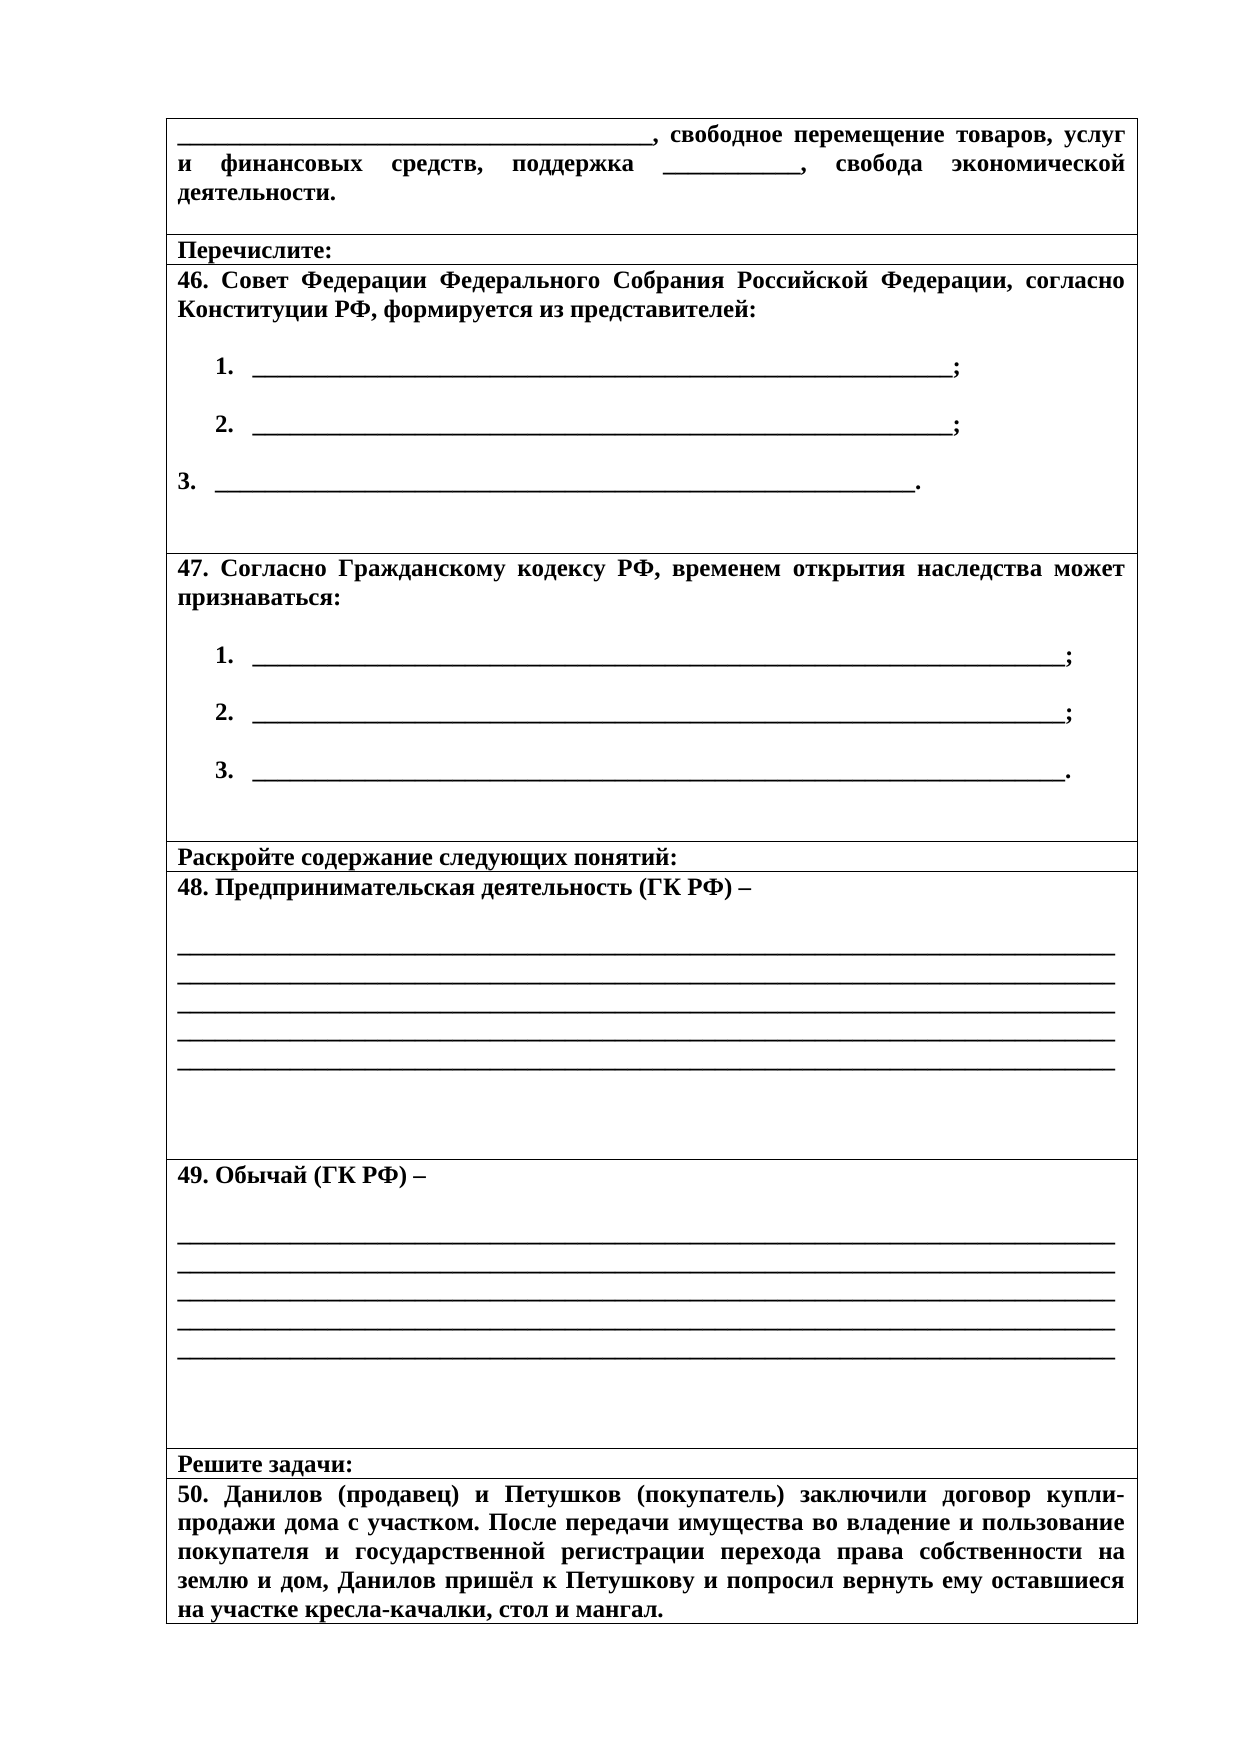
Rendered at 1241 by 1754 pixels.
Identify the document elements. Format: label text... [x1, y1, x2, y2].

table_cell 47. Согласно Гражданскому кодексу РФ, временем открытия наследства может признаваться: _________________________________________________________________; _________________________________________________________________; _________________________________________________________________. [167, 554, 1137, 841]
table_cell Решите задачи: [167, 1449, 1137, 1478]
table_cell 46. Совет Федерации Федерального Собрания Российской Федерации, согласно Конституции РФ, формируется из представителей: ________________________________________________________; ________________________________________________________; 3. ________________________________________________________. [167, 265, 1137, 552]
table_cell Перечислите: [167, 235, 1137, 264]
table_cell 48. Предпринимательская деятельность (ГК РФ) – _______________________________________________________________________________________________________________________________________________________________________________________________________________________________________________________________________________________________________________________________________________________________________________________ [167, 872, 1137, 1159]
table_cell Раскройте содержание следующих понятий: [167, 842, 1137, 871]
table_cell 49. Обычай (ГК РФ) – _______________________________________________________________________________________________________________________________________________________________________________________________________________________________________________________________________________________________________________________________________________________________________________________ [167, 1160, 1137, 1448]
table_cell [167, 119, 1137, 234]
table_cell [167, 1479, 1137, 1622]
